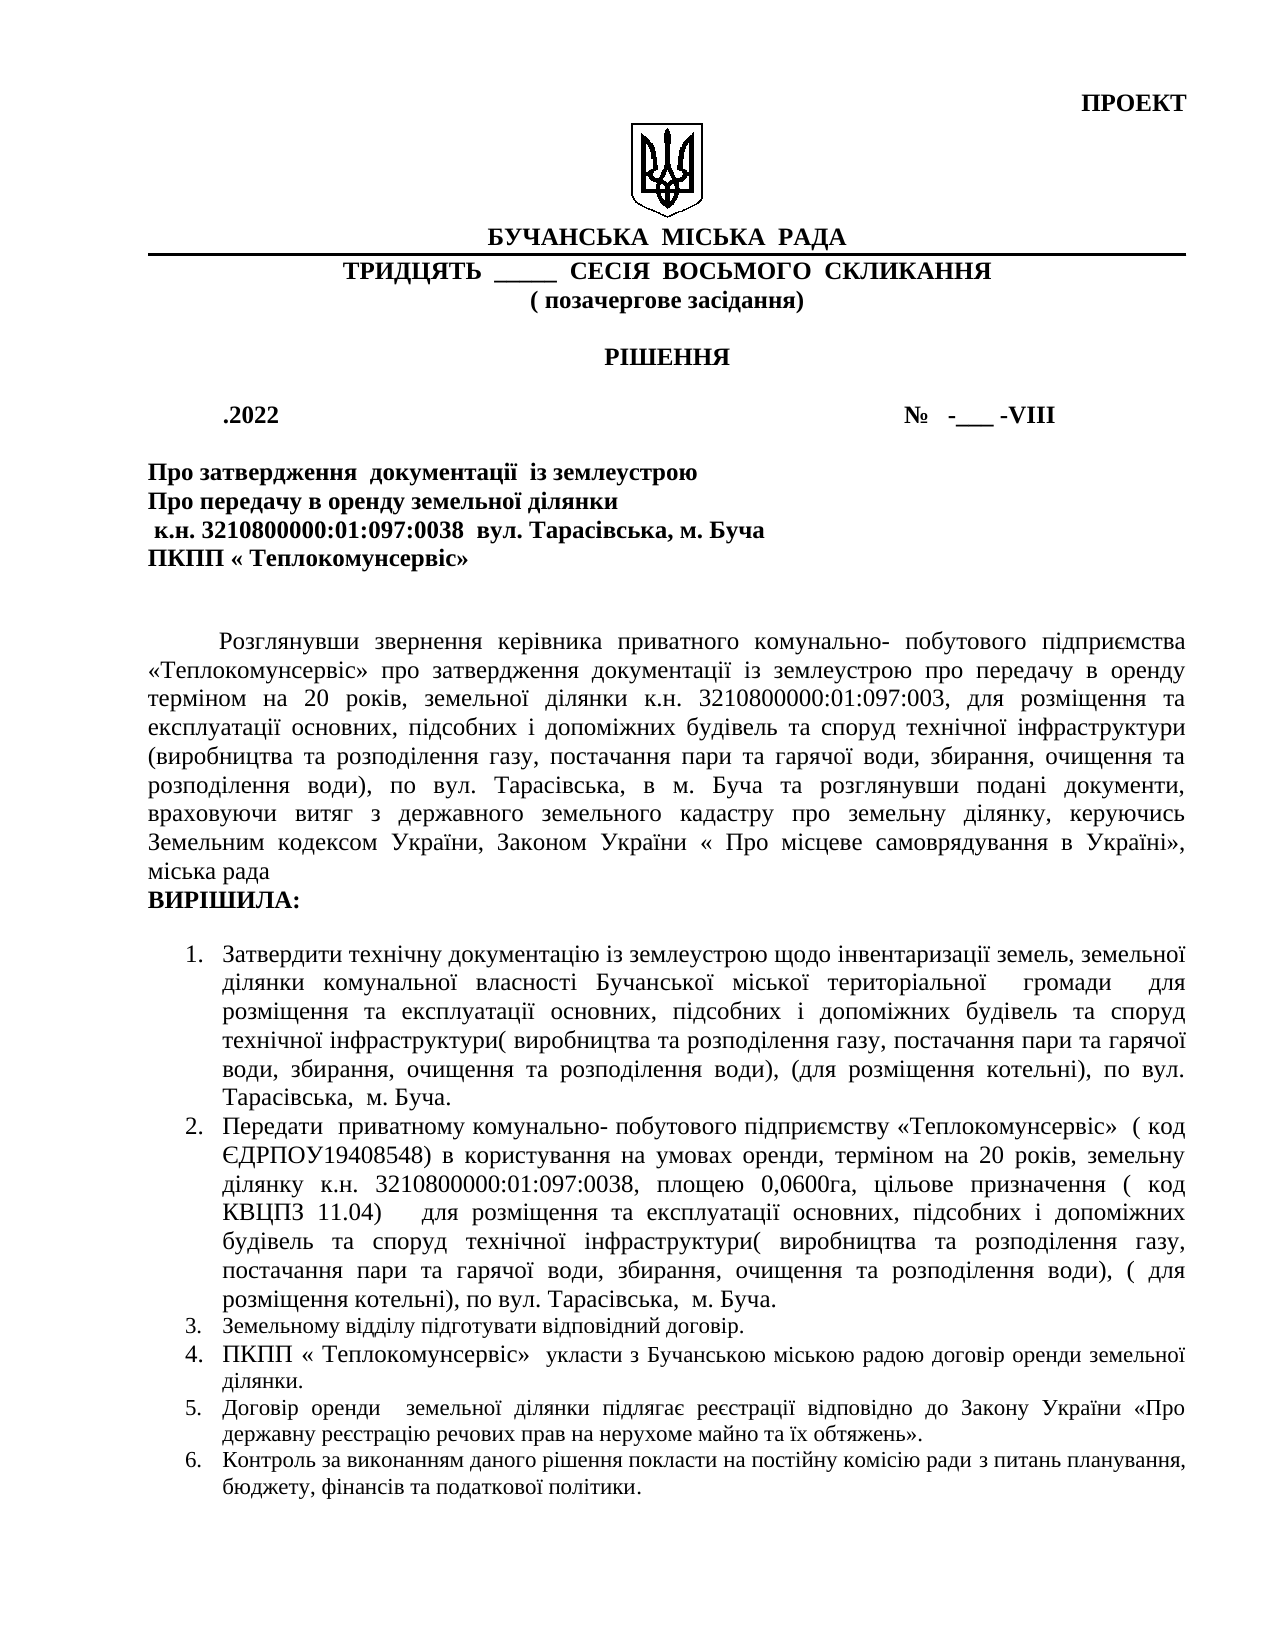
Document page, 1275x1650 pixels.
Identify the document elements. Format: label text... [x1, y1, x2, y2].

text ПКПП « Теплокомунсервіс» [148, 543, 1186, 572]
list Контроль за виконанням даного рішення покласти на постійну комісію ради з питань планування, бюджету, фінансів та податкової політики. [185, 1447, 1186, 1499]
text Про затвердження документації із землеустрою [148, 457, 1186, 486]
list Земельному відділу підготувати відповідний договір. [185, 1312, 1186, 1339]
list Затвердити технічну документацію із землеустрою щодо інвентаризації земель, земельної ділянки комунальної власності Бучанської міської територіальної громади для розміщення та експлуатації основних, підсобних і допоміжних будівель та споруд технічної інфраструктури( виробництва та розподілення газу, постачання пари та гарячої води, збирання, очищення та розподілення води), (для розміщення котельні), по вул. Тарасівська, м. Буча. [185, 939, 1186, 1111]
text РІШЕННЯ [148, 342, 1186, 371]
text БУЧАНСЬКА МІСЬКА РАДА [148, 222, 1186, 253]
text к.н. 3210800000:01:097:0038 вул. Тарасівська, м. Буча [148, 515, 1186, 543]
text Про передачу в оренду земельної ділянки [148, 486, 1186, 515]
text ПРОЕКТ [148, 88, 1186, 117]
text ТРИДЦЯТЬ _____ СЕСІЯ ВОСЬМОГО СКЛИКАННЯ [148, 256, 1186, 285]
list ПКПП « Теплокомунсервіс» укласти з Бучанською міською радою договір оренди земельної ділянки. [185, 1339, 1186, 1394]
list Передати приватному комунально- побутового підприємству «Теплокомунсервіс» ( код ЄДРПОУ19408548) в користування на умовах оренди, терміном на 20 років, земельну ділянку к.н. 3210800000:01:097:0038, площею 0,0600га, цільове призначення ( код КВЦПЗ 11.04) для розміщення та експлуатації основних, підсобних і допоміжних будівель та споруд технічної інфраструктури( виробництва та розподілення газу, постачання пари та гарячої води, збирання, очищення та розподілення води), ( для розміщення котельні), по вул. Тарасівська, м. Буча. [185, 1111, 1186, 1312]
text ВИРІШИЛА: [148, 885, 1186, 913]
text .2022 № -___ -VІІІ [148, 400, 1186, 428]
text Розглянувши звернення керівника приватного комунально- побутового підприємства «Теплокомунсервіс» про затвердження документації із землеустрою про передачу в оренду терміном на 20 років, земельної ділянки к.н. 3210800000:01:097:003, для розміщення та експлуатації основних, підсобних і допоміжних будівель та споруд технічної інфраструктури (виробництва та розподілення газу, постачання пари та гарячої води, збирання, очищення та розподілення води), по вул. Тарасівська, в м. Буча та розглянувши подані документи, враховуючи витяг з державного земельного кадастру про земельну ділянку, керуючись Земельним кодексом України, Законом України « Про місцеве самоврядування в Україні», міська рада [148, 626, 1186, 885]
text ( позачергове засідання) [148, 285, 1186, 313]
list Договір оренди земельної ділянки підлягає реєстрації відповідно до Закону України «Про державну реєстрацію речових прав на нерухоме майно та їх обтяжень». [185, 1394, 1186, 1447]
